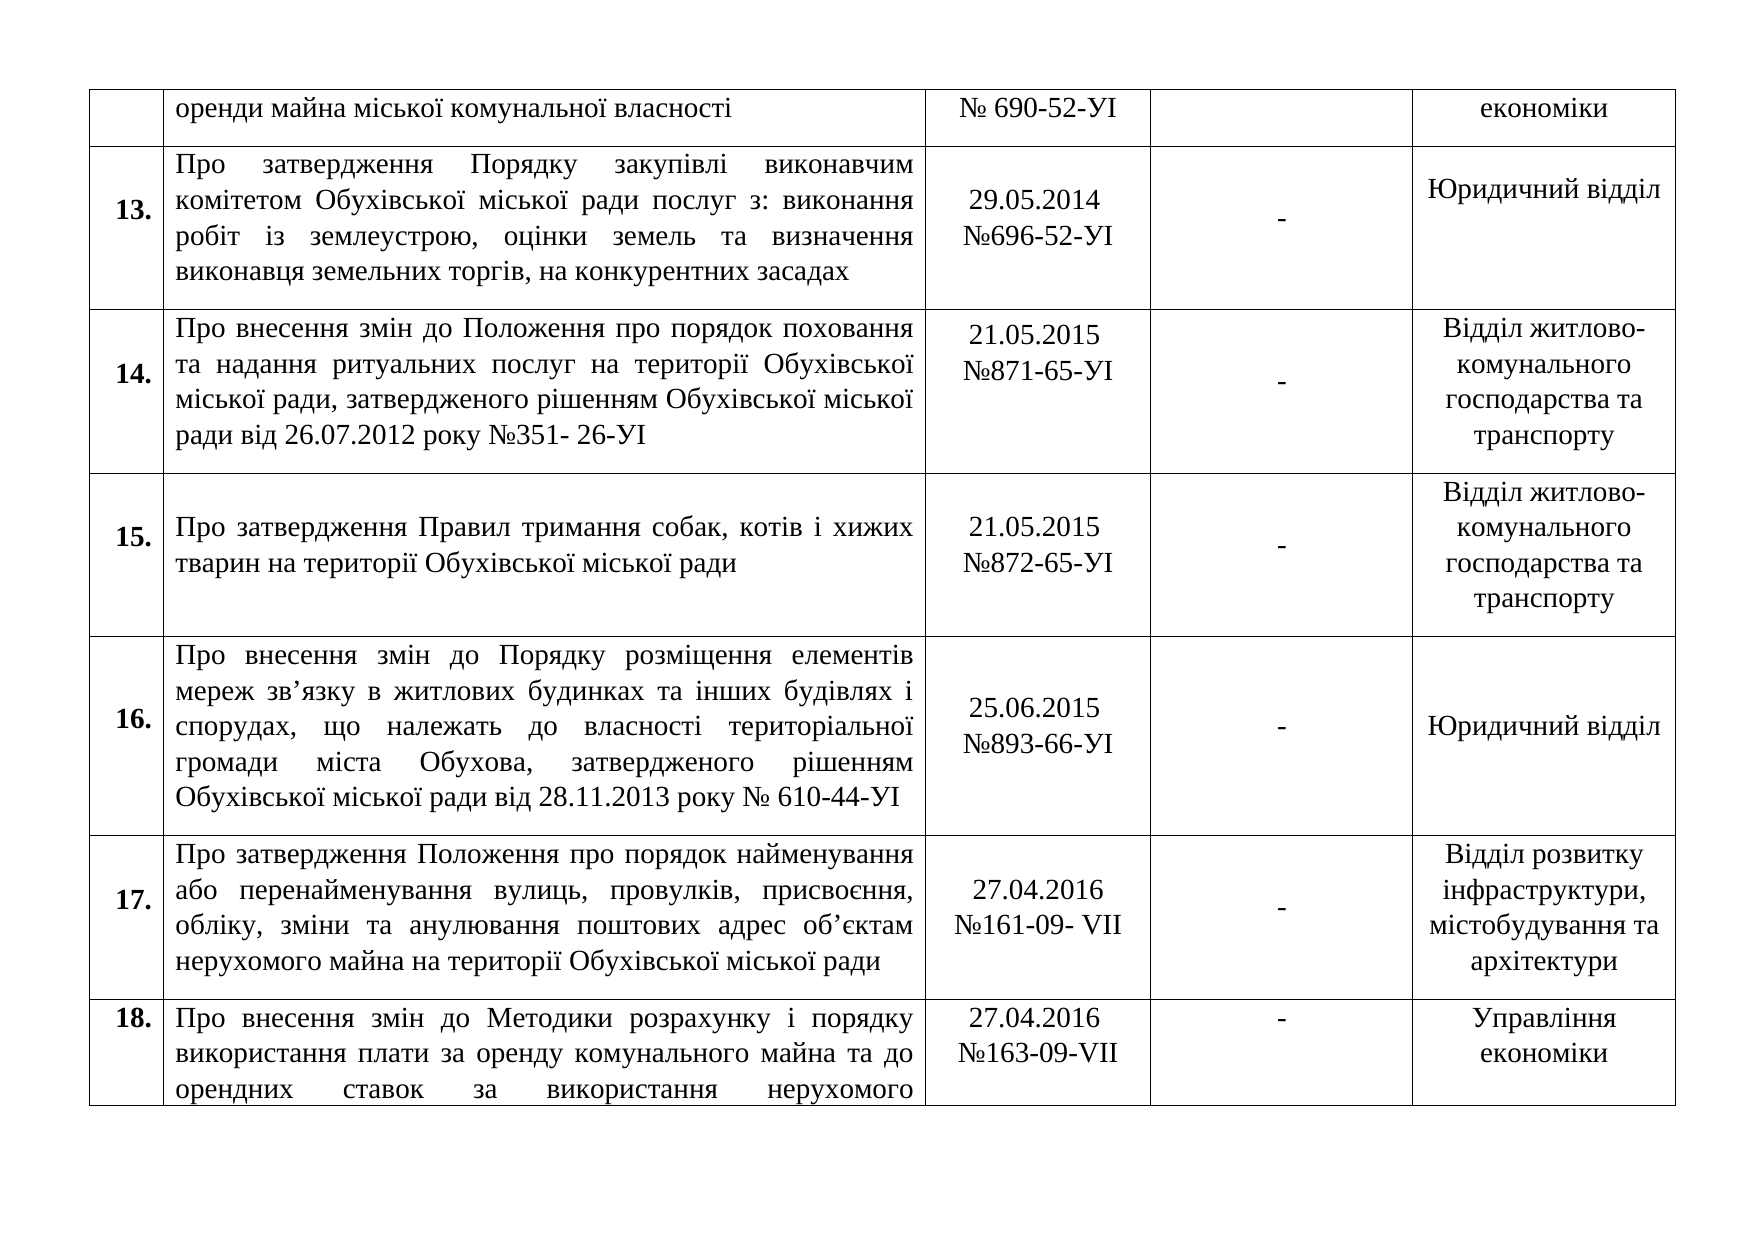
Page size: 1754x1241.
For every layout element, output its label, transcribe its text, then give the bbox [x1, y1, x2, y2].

table_cell Відділ житлово-комунального господарства та транспорту [1413, 310, 1675, 473]
table_cell Відділ розвитку інфраструктури, містобудування та архітектури [1413, 836, 1675, 999]
table_cell Юридичний відділ [1413, 147, 1675, 309]
table_cell Про внесення змін до Положення про порядок поховання та надання ритуальних послуг на території Обухівської міської ради, затвердженого рішенням Обухівської міської ради від 26.07.2012 року №351- 26-УІ [164, 310, 925, 473]
table_cell - [1151, 474, 1412, 636]
table_cell 25.06.2015 №893-66-УI [926, 637, 1150, 835]
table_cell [926, 1000, 1150, 1104]
table_cell [90, 147, 163, 309]
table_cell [1413, 90, 1675, 146]
table_cell - [1151, 637, 1412, 835]
table_cell - [1151, 1000, 1412, 1104]
table_cell 29.05.2014 №696-52-УІ [926, 147, 1150, 309]
table_cell [90, 310, 163, 473]
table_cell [1413, 1000, 1675, 1104]
table_cell 21.05.2015 №871-65-УІ [926, 310, 1150, 473]
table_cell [164, 90, 925, 146]
table_cell Юридичний відділ [1413, 637, 1675, 835]
table_cell 21.05.2015 №872-65-УІ [926, 474, 1150, 636]
table_cell - [1151, 90, 1412, 146]
table_cell - [1151, 147, 1412, 309]
table_cell [90, 637, 163, 835]
table_cell - [1151, 836, 1412, 999]
table_cell [90, 90, 163, 146]
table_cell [164, 1000, 925, 1104]
table_cell Про внесення змін до Порядку розміщення елементів мереж зв’язку в житлових будинках та інших будівлях і спорудах, що належать до власності територіальної громади міста Обухова, затвердженого рішенням Обухівської міської ради від 28.11.2013 року № 610-44-УІ [164, 637, 925, 835]
table_cell Про затвердження Положення про порядок найменування або перенайменування вулиць, провулків, присвоєння, обліку, зміни та анулювання поштових адрес об’єктам нерухомого майна на території Обухівської міської ради [164, 836, 925, 999]
table_cell Відділ житлово-комунального господарства та транспорту [1413, 474, 1675, 636]
table_cell 27.04.2016 №161-09- VII [926, 836, 1150, 999]
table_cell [926, 90, 1150, 146]
table_cell Про затвердження Порядку закупівлі виконавчим комітетом Обухівської міської ради послуг з: виконання робіт із землеустрою, оцінки земель та визначення виконавця земельних торгів, на конкурентних засадах [164, 147, 925, 309]
table_cell - [1151, 310, 1412, 473]
table_cell [90, 1000, 163, 1104]
table_cell Про затвердження Правил тримання собак, котів і хижих тварин на території Обухівської міської ради [164, 474, 925, 636]
table_cell [90, 474, 163, 636]
table_cell [90, 836, 163, 999]
